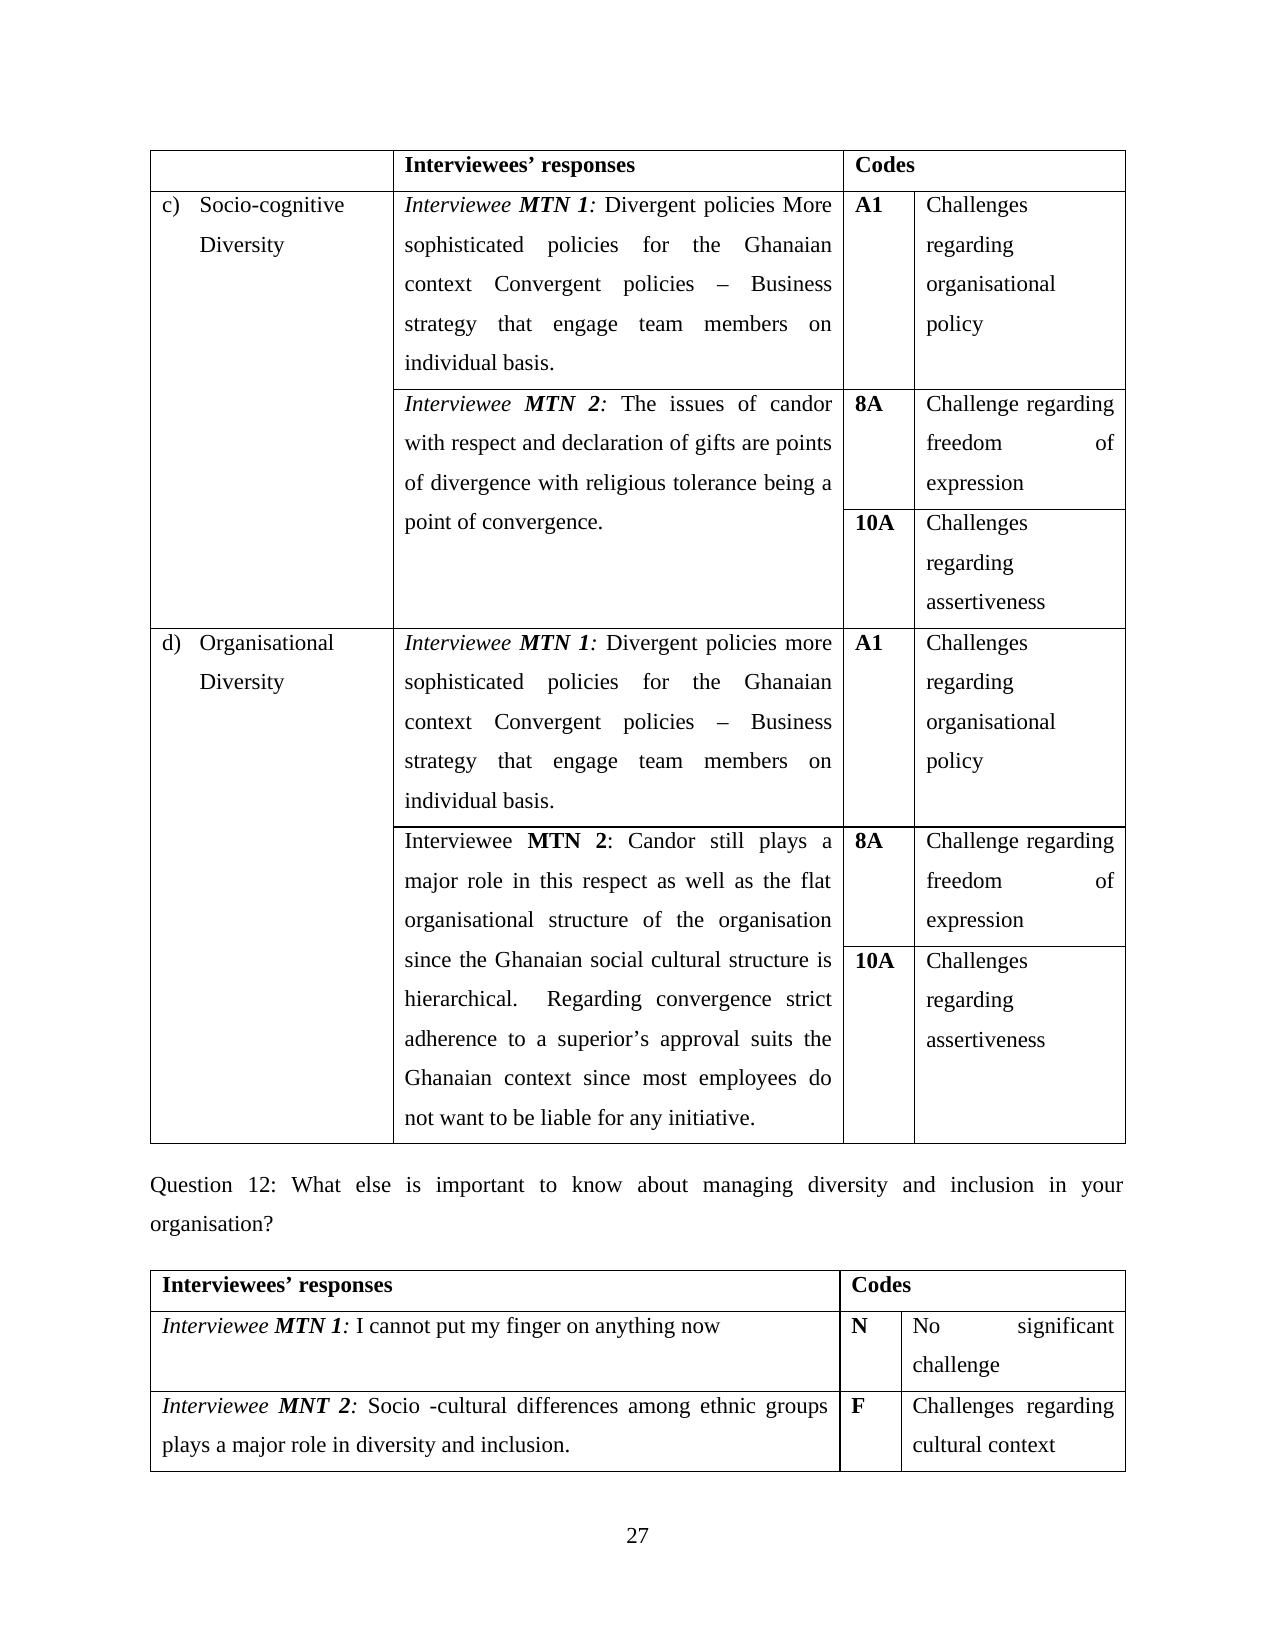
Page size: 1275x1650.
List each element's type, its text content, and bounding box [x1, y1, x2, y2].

table_cell A1 [844, 192, 914, 389]
table_cell No significant challenge [902, 1312, 1125, 1391]
table_header Codes [841, 1271, 1125, 1311]
table_cell Challenges regarding organisational policy [915, 192, 1125, 389]
table_cell 10A [844, 947, 914, 1143]
table_cell Challenges regarding organisational policy [915, 629, 1125, 826]
table_cell Interviewee MTN 1: Divergent policies more sophisticated policies for the Ghanaian context Convergent policies – Business strategy that engage team members on individual basis. [394, 629, 843, 826]
table_header Codes [844, 151, 1125, 191]
table_header [151, 151, 393, 191]
table_cell Interviewee MTN 1: Divergent policies More sophisticated policies for the Ghanaian context Convergent policies – Business strategy that engage team members on individual basis. [394, 192, 843, 389]
table_cell A1 [844, 629, 914, 826]
table_cell 8A [844, 828, 914, 946]
table_cell Interviewee MTN 2: Candor still plays a major role in this respect as well as the flat organisational structure of the organisation since the Ghanaian social cultural structure is hierarchical. Regarding convergence strict adherence to a superior’s approval suits the Ghanaian context since most employees do not want to be liable for any initiative. [394, 828, 843, 1143]
table_cell Challenges regarding assertiveness [915, 947, 1125, 1143]
table_cell F [841, 1392, 901, 1471]
table_cell Challenge regarding freedom of expression [915, 828, 1125, 946]
table_cell Challenge regarding freedom of expression [915, 390, 1125, 508]
table_cell Organisational Diversity [151, 629, 393, 1143]
table_cell Challenges regarding cultural context [902, 1392, 1125, 1471]
table_cell Interviewee MNT 2: Socio -cultural differences among ethnic groups plays a major role in diversity and inclusion. [151, 1392, 839, 1471]
text Question 12: What else is important to know about managing diversity and inclusion in your organisation? [150, 1171, 1125, 1236]
table_cell Challenges regarding assertiveness [915, 510, 1125, 628]
table_cell Socio-cognitive Diversity [151, 192, 393, 628]
table_header Interviewees’ responses [151, 1271, 839, 1311]
table_cell Interviewee MTN 1: I cannot put my finger on anything now [151, 1312, 839, 1391]
table_cell 8A [844, 390, 914, 508]
table_cell 10A [844, 510, 914, 628]
table_cell N [841, 1312, 901, 1391]
table_cell Interviewee MTN 2: The issues of candor with respect and declaration of gifts are points of divergence with religious tolerance being a point of convergence. [394, 390, 843, 628]
table_header Interviewees’ responses [394, 151, 843, 191]
